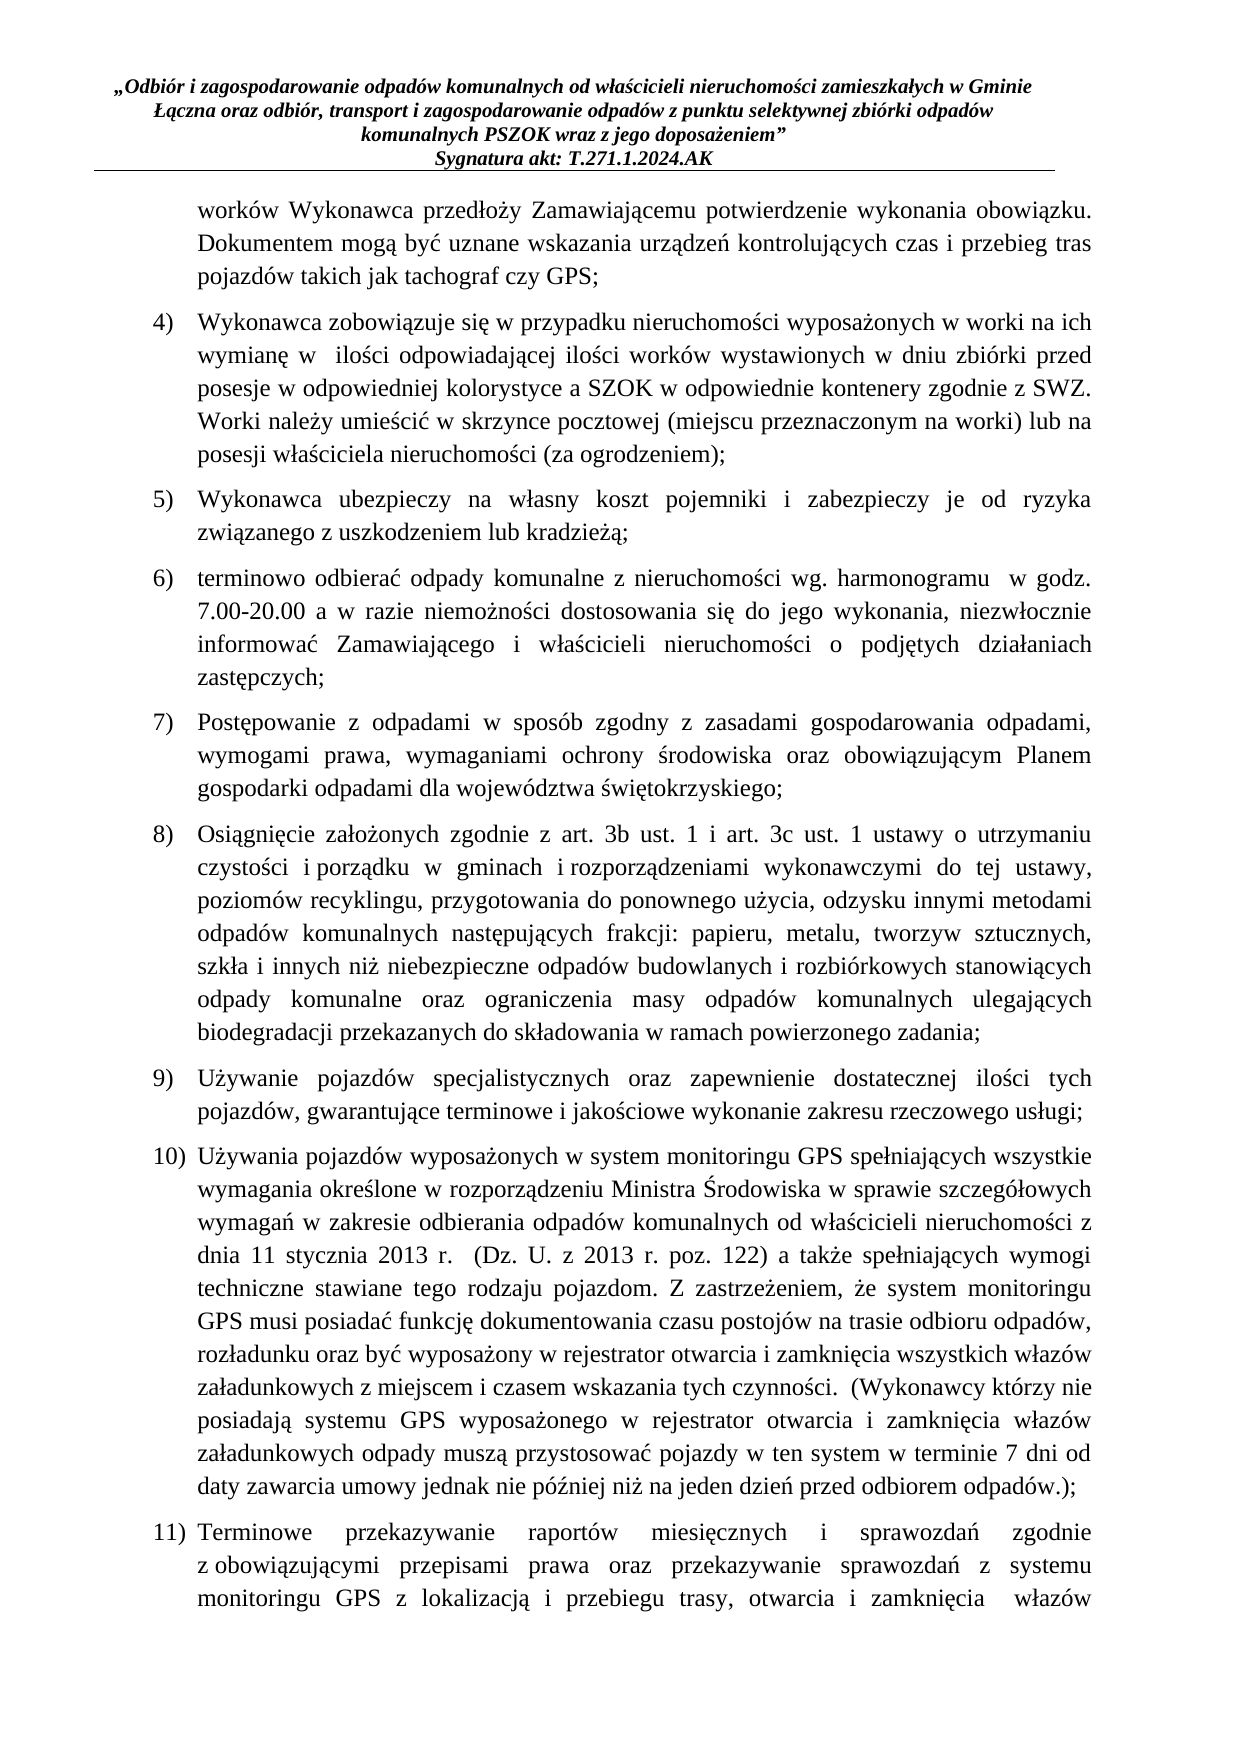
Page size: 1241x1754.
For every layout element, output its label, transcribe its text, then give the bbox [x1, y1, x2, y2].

list terminowo odbierać odpady komunalne z nieruchomości wg. harmonogramu w godz. 7.00-20.00 a w razie niemożności dostosowania się do jego wykonania, niezwłocznie informować Zamawiającego i właścicieli nieruchomości o podjętych działaniach zastępczych; [153, 563, 1092, 691]
list Postępowanie z odpadami w sposób zgodny z zasadami gospodarowania odpadami, wymogami prawa, wymaganiami ochrony środowiska oraz obowiązującym Planem gospodarki odpadami dla województwa świętokrzyskiego; [153, 707, 1092, 802]
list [153, 195, 1092, 290]
list Osiągnięcie założonych zgodnie z art. 3b ust. 1 i art. 3c ust. 1 ustawy o utrzymaniu czystości i porządku w gminach i rozporządzeniami wykonawczymi do tej ustawy, poziomów recyklingu, przygotowania do ponownego użycia, odzysku innymi metodami odpadów komunalnych następujących frakcji: papieru, metalu, tworzyw sztucznych, szkła i innych niż niebezpieczne odpadów budowlanych i rozbiórkowych stanowiących odpady komunalne oraz ograniczenia masy odpadów komunalnych ulegających biodegradacji przekazanych do składowania w ramach powierzonego zadania; [153, 819, 1092, 1046]
list Wykonawca ubezpieczy na własny koszt pojemniki i zabezpieczy je od ryzyka związanego z uszkodzeniem lub kradzieżą; [153, 484, 1092, 546]
list Wykonawca zobowiązuje się w przypadku nieruchomości wyposażonych w worki na ich wymianę w ilości odpowiadającej ilości worków wystawionych w dniu zbiórki przed posesje w odpowiedniej kolorystyce a SZOK w odpowiednie kontenery zgodnie z SWZ. Worki należy umieścić w skrzynce pocztowej (miejscu przeznaczonym na worki) lub na posesji właściciela nieruchomości (za ogrodzeniem); [153, 307, 1092, 468]
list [153, 1517, 1092, 1612]
list Używanie pojazdów specjalistycznych oraz zapewnienie dostatecznej ilości tych pojazdów, gwarantujące terminowe i jakościowe wykonanie zakresu rzeczowego usługi; [153, 1063, 1092, 1124]
list Używania pojazdów wyposażonych w system monitoringu GPS spełniających wszystkie wymagania określone w rozporządzeniu Ministra Środowiska w sprawie szczegółowych wymagań w zakresie odbierania odpadów komunalnych od właścicieli nieruchomości z dnia 11 stycznia 2013 r. (Dz. U. z 2013 r. poz. 122) a także spełniających wymogi techniczne stawiane tego rodzaju pojazdom. Z zastrzeżeniem, że system monitoringu GPS musi posiadać funkcję dokumentowania czasu postojów na trasie odbioru odpadów, rozładunku oraz być wyposażony w rejestrator otwarcia i zamknięcia wszystkich włazów załadunkowych z miejscem i czasem wskazania tych czynności. (Wykonawcy którzy nie posiadają systemu GPS wyposażonego w rejestrator otwarcia i zamknięcia włazów załadunkowych odpady muszą przystosować pojazdy w ten system w terminie 7 dni od daty zawarcia umowy jednak nie później niż na jeden dzień przed odbiorem odpadów.); [153, 1141, 1092, 1500]
